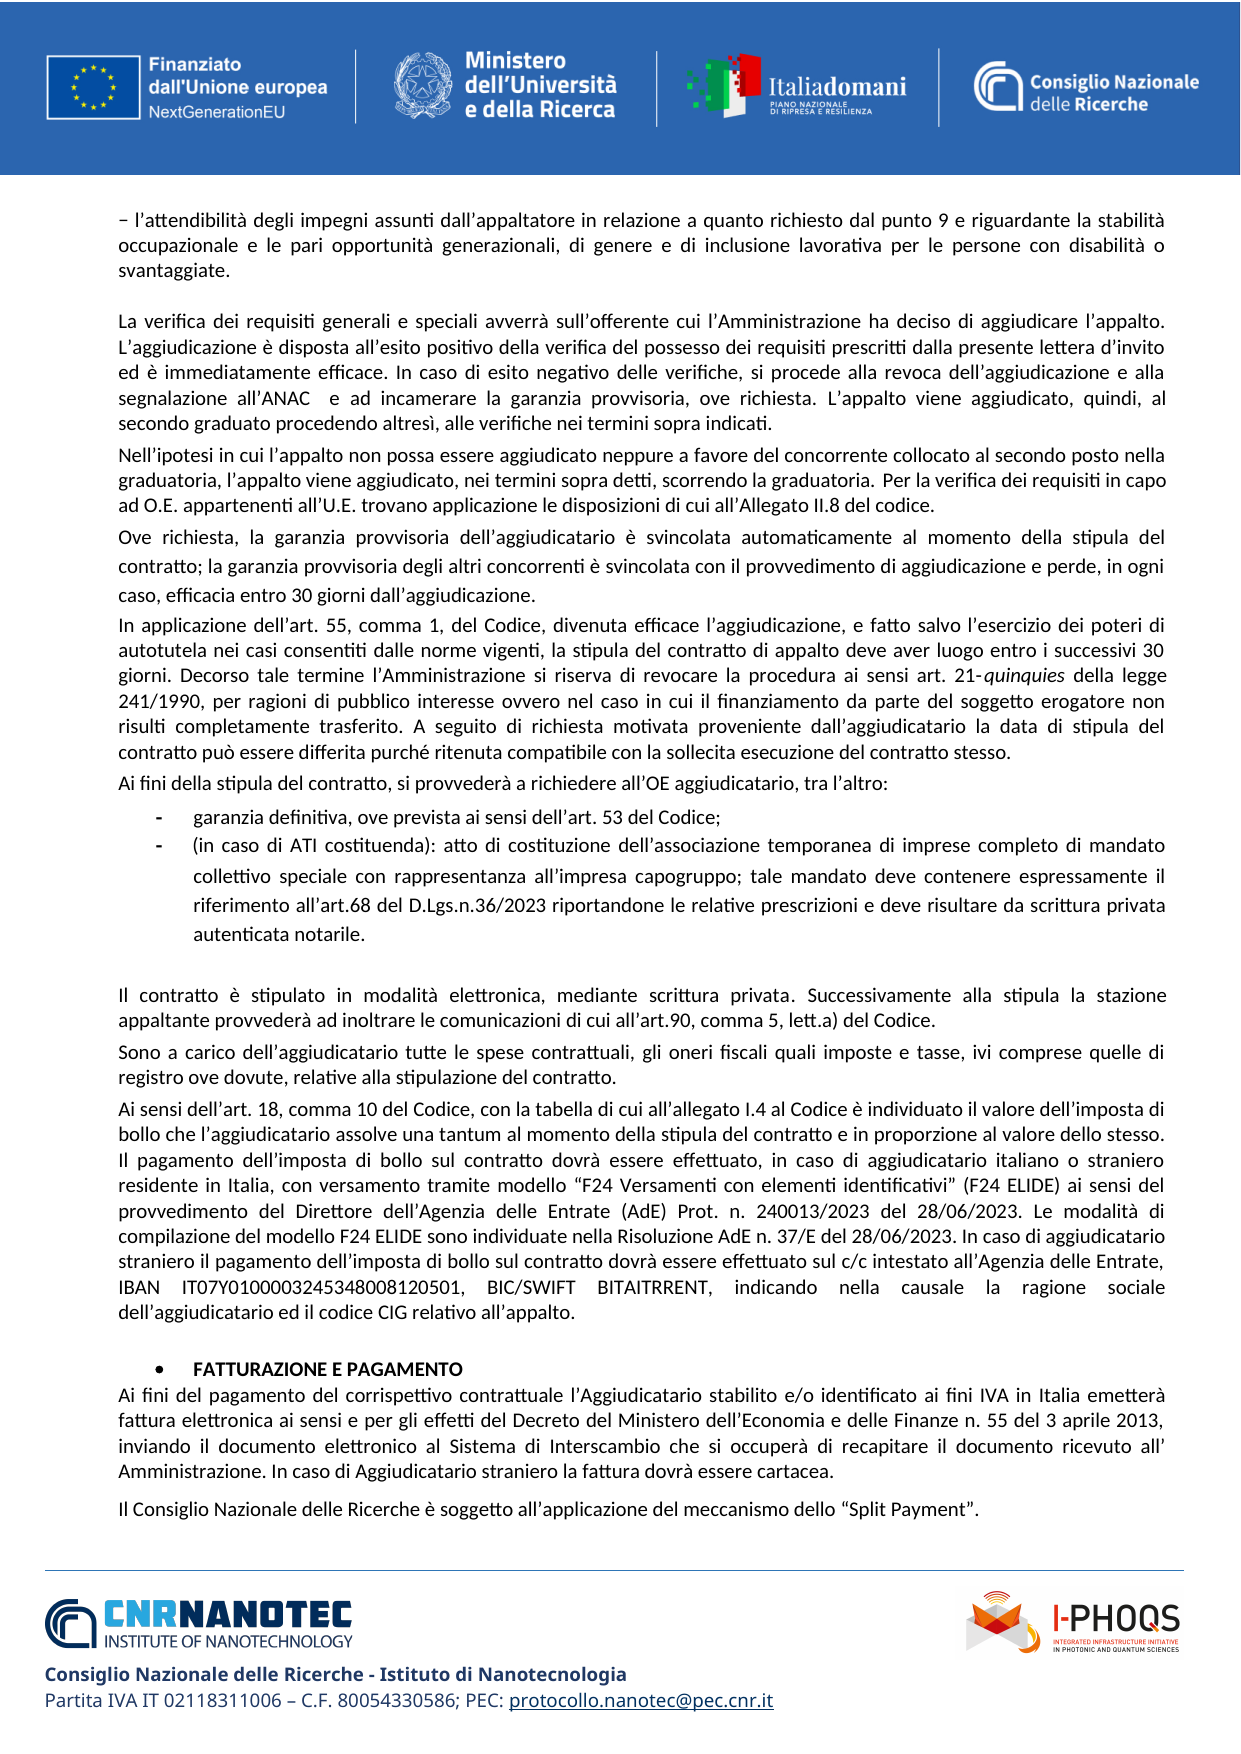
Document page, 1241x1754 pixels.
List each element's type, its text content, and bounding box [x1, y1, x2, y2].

picture [45, 1595, 353, 1652]
picture [0, 2, 1241, 175]
text Ai fini della stipula del contratto, si provvederà a richiedere all’OE aggiudicatario, tra l’altro: [118, 771, 1167, 796]
picture [955, 1586, 1184, 1660]
text − l’attendibilità degli impegni assunti dall’appaltatore in relazione a quanto richiesto dal punto 9 e riguardante la stabilità occupazionale e le pari opportunità generazionali, di genere e di inclusione lavorativa per le persone con disabilità o svantaggiate. [118, 207, 1167, 283]
text Ai fini del pagamento del corrispettivo contrattuale l’Aggiudicatario stabilito e/o identificato ai fini IVA in Italia emetterà fattura elettronica ai sensi e per gli effetti del Decreto del Ministero dell’Economia e delle Finanze n. 55 del 3 aprile 2013, inviando il documento elettronico al Sistema di Interscambio che si occuperà di recapitare il documento ricevuto all’ Amministrazione. In caso di Aggiudicatario straniero la fattura dovrà essere cartacea. [118, 1382, 1167, 1484]
text Ai sensi dell’art. 18, comma 10 del Codice, con la tabella di cui all’allegato I.4 al Codice è individuato il valore dell’imposta di bollo che l’aggiudicatario assolve una tantum al momento della stipula del contratto e in proporzione al valore dello stesso. Il pagamento dell’imposta di bollo sul contratto dovrà essere effettuato, in caso di aggiudicatario italiano o straniero residente in Italia, con versamento tramite modello “F24 Versamenti con elementi identificativi” (F24 ELIDE) ai sensi del provvedimento del Direttore dell’Agenzia delle Entrate (AdE) Prot. n. 240013/2023 del 28/06/2023. Le modalità di compilazione del modello F24 ELIDE sono individuate nella Risoluzione AdE n. 37/E del 28/06/2023. In caso di aggiudicatario straniero il pagamento dell’imposta di bollo sul contratto dovrà essere effettuato sul c/c intestato all’Agenzia delle Entrate, IBAN IT07Y0100003245348008120501, BIC/SWIFT BITAITRRENT, indicando nella causale la ragione sociale dell’aggiudicatario ed il codice CIG relativo all’appalto. [118, 1096, 1167, 1325]
text Sono a carico dell’aggiudicatario tutte le spese contrattuali, gli oneri fiscali quali imposte e tasse, ivi comprese quelle di registro ove dovute, relative alla stipulazione del contratto. [118, 1039, 1167, 1090]
text Il Consiglio Nazionale delle Ricerche è soggetto all’applicazione del meccanismo dello “Split Payment”. [118, 1496, 1167, 1522]
text Ove richiesta, la garanzia provvisoria dell’aggiudicatario è svincolata automaticamente al momento della stipula del contratto; la garanzia provvisoria degli altri concorrenti è svincolata con il provvedimento di aggiudicazione e perde, in ogni caso, efficacia entro 30 giorni dall’aggiudicazione. [118, 524, 1167, 608]
text Nell’ipotesi in cui l’appalto non possa essere aggiudicato neppure a favore del concorrente collocato al secondo posto nella graduatoria, l’appalto viene aggiudicato, nei termini sopra detti, scorrendo la graduatoria. Per la verifica dei requisiti in capo ad O.E. appartenenti all’U.E. trovano applicazione le disposizioni di cui all’Allegato II.8 del codice. [118, 442, 1167, 518]
list (in caso di ATI costituenda): atto di costituzione dell’associazione temporanea di imprese completo di mandato collettivo speciale con rappresentanza all’impresa capogruppo; tale mandato deve contenere espressamente il riferimento all’art.68 del D.Lgs.n.36/2023 riportandone le relative prescrizioni e deve risultare da scrittura privata autenticata notarile. [156, 831, 1167, 947]
text Il contratto è stipulato in modalità elettronica, mediante scrittura privata. Successivamente alla stipula la stazione appaltante provvederà ad inoltrare le comunicazioni di cui all’art.90, comma 5, lett.a) del Codice. [118, 982, 1167, 1033]
text In applicazione dell’art. 55, comma 1, del Codice, divenuta efficace l’aggiudicazione, e fatto salvo l’esercizio dei poteri di autotutela nei casi consentiti dalle norme vigenti, la stipula del contratto di appalto deve aver luogo entro i successivi 30 giorni. Decorso tale termine l’Amministrazione si riserva di revocare la procedura ai sensi art. 21-quinquies della legge 241/1990, per ragioni di pubblico interesse ovvero nel caso in cui il finanziamento da parte del soggetto erogatore non risulti completamente trasferito. A seguito di richiesta motivata proveniente dall’aggiudicatario la data di stipula del contratto può essere differita purché ritenuta compatibile con la sollecita esecuzione del contratto stesso. [118, 612, 1167, 764]
list garanzia definitiva, ove prevista ai sensi dell’art. 53 del Codice; [156, 802, 1167, 831]
text La verifica dei requisiti generali e speciali avverrà sull’offerente cui l’Amministrazione ha deciso di aggiudicare l’appalto. L’aggiudicazione è disposta all’esito positivo della verifica del possesso dei requisiti prescritti dalla presente lettera d’invito ed è immediatamente efficace. In caso di esito negativo delle verifiche, si procede alla revoca dell’aggiudicazione e alla segnalazione all’ANAC e ad incamerare la garanzia provvisoria, ove richiesta. L’appalto viene aggiudicato, quindi, al secondo graduato procedendo altresì, alle verifiche nei termini sopra indicati. [118, 308, 1167, 436]
list FATTURAZIONE E PAGAMENTO [156, 1357, 1167, 1382]
